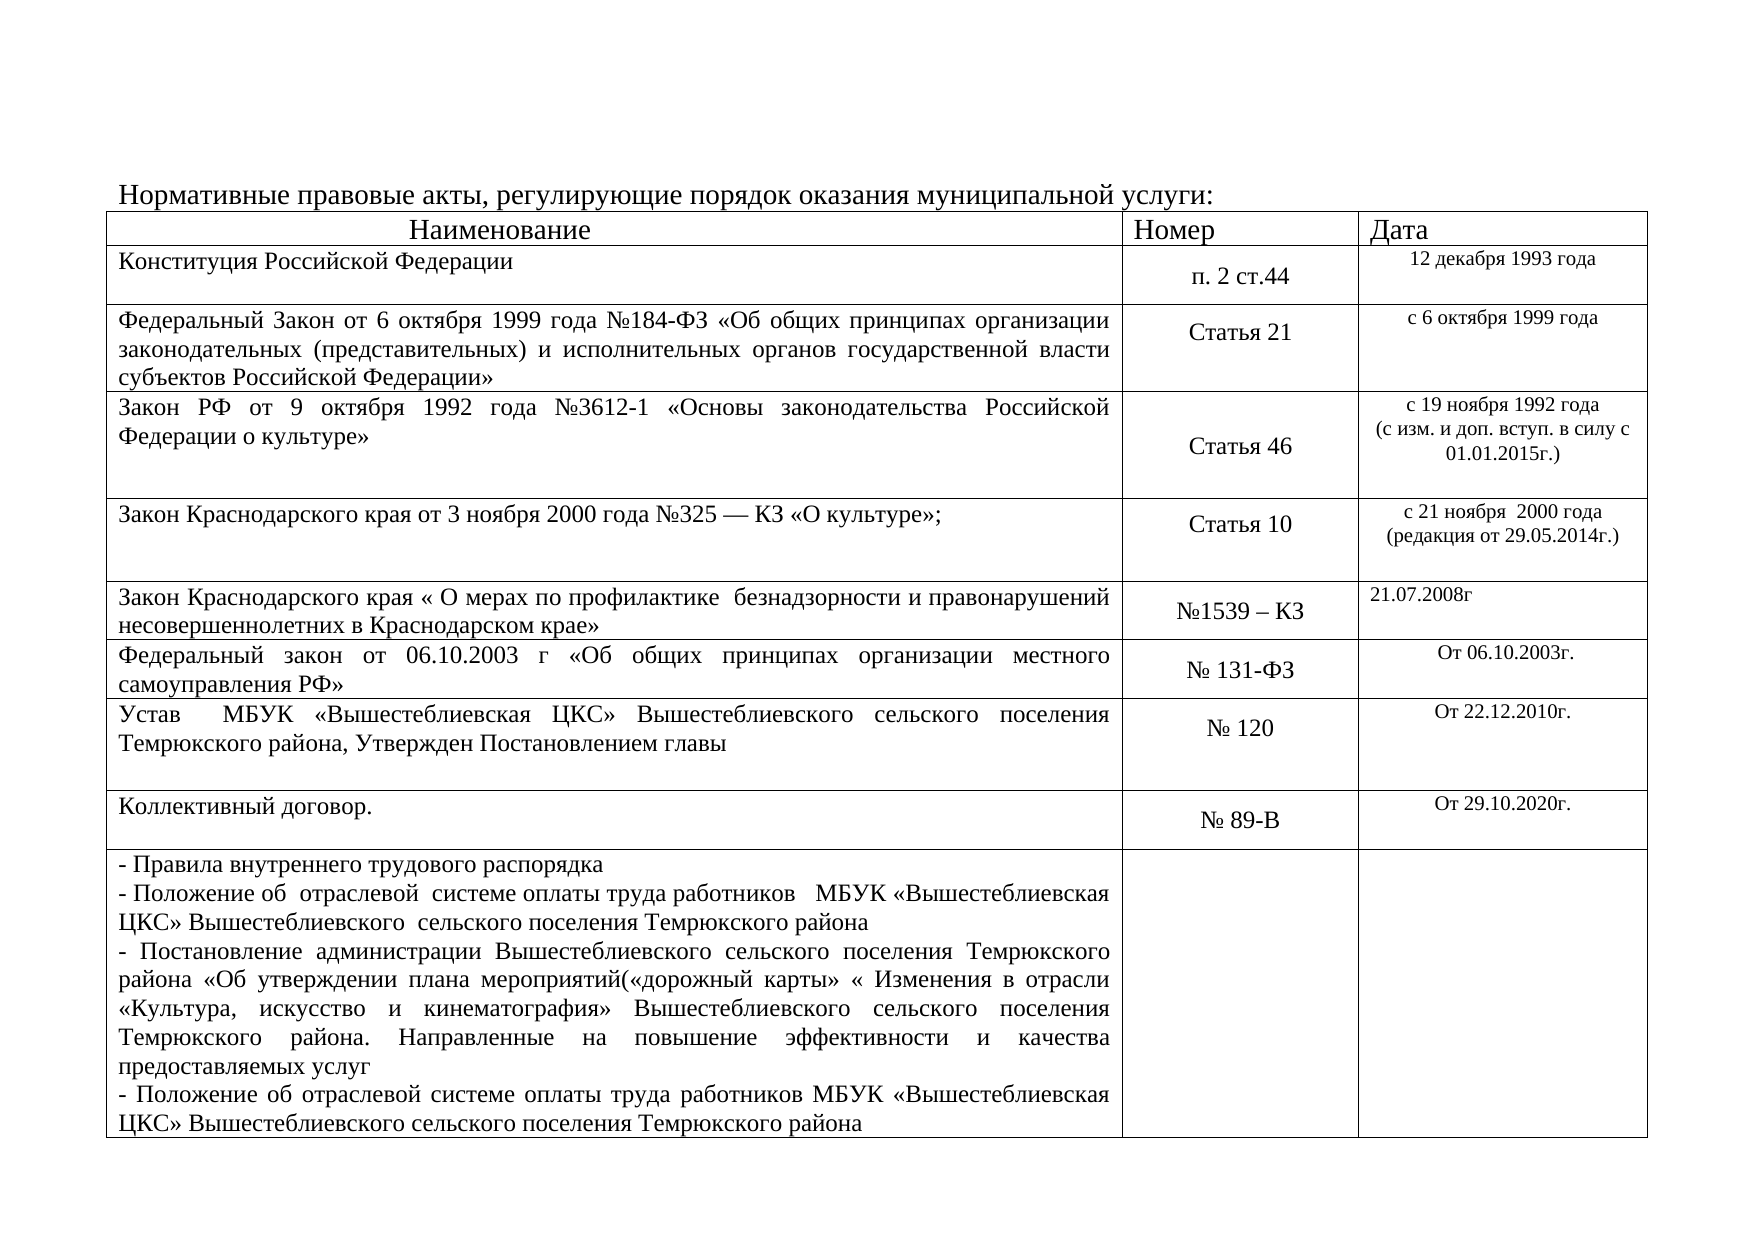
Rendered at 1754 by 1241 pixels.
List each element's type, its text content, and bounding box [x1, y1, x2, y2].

table_header Номер [1123, 212, 1358, 245]
table_cell Конституция Российской Федерации [107, 246, 1122, 304]
table_cell п. 2 ст.44 [1123, 246, 1358, 304]
table_cell Устав МБУК «Вышестеблиевская ЦКС» Вышестеблиевского сельского поселения Темрюкского района, Утвержден Постановлением главы [107, 699, 1122, 790]
table_cell № 120 [1123, 699, 1358, 790]
table_cell Статья 46 [1123, 392, 1358, 498]
table_cell 12 декабря 1993 года [1359, 246, 1647, 304]
table_cell Закон Краснодарского края от 3 ноября 2000 года №325 — КЗ «О культуре»; [107, 499, 1122, 581]
table_cell От 29.10.2020г. [1359, 791, 1647, 848]
table_cell 21.07.2008г [1359, 582, 1647, 639]
table_cell Статья 10 [1123, 499, 1358, 581]
table_header Наименование [107, 212, 1122, 245]
table_cell От 22.12.2010г. [1359, 699, 1647, 790]
table_cell Федеральный Закон от 6 октября 1999 года №184-ФЗ «Об общих принципах организации законодательных (представительных) и исполнительных органов государственной власти субъектов Российской Федерации» [107, 305, 1122, 391]
table_cell с 21 ноября 2000 года (редакция от 29.05.2014г.) [1359, 499, 1647, 581]
table_cell №1539 – КЗ [1123, 582, 1358, 639]
table_header Дата [1359, 212, 1647, 245]
text Нормативные правовые акты, регулирующие порядок оказания муниципальной услуги: [118, 177, 1654, 211]
table_cell Закон РФ от 9 октября 1992 года №3612-1 «Основы законодательства Российской Федерации о культуре» [107, 392, 1122, 498]
table_cell № 89-В [1123, 791, 1358, 848]
table_cell [1123, 850, 1358, 1137]
table_cell Закон Краснодарского края « О мерах по профилактике безнадзорности и правонарушений несовершеннолетних в Краснодарском крае» [107, 582, 1122, 639]
table_cell [1359, 850, 1647, 1137]
table_cell с 6 октября 1999 года [1359, 305, 1647, 391]
table_cell № 131-ФЗ [1123, 640, 1358, 698]
table_cell Федеральный закон от 06.10.2003 г «Об общих принципах организации местного самоуправления РФ» [107, 640, 1122, 698]
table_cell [107, 850, 1122, 1137]
table_cell От 06.10.2003г. [1359, 640, 1647, 698]
table_cell с 19 ноября 1992 года (с изм. и доп. вступ. в силу с 01.01.2015г.) [1359, 392, 1647, 498]
table_cell Статья 21 [1123, 305, 1358, 391]
table_cell Коллективный договор. [107, 791, 1122, 848]
